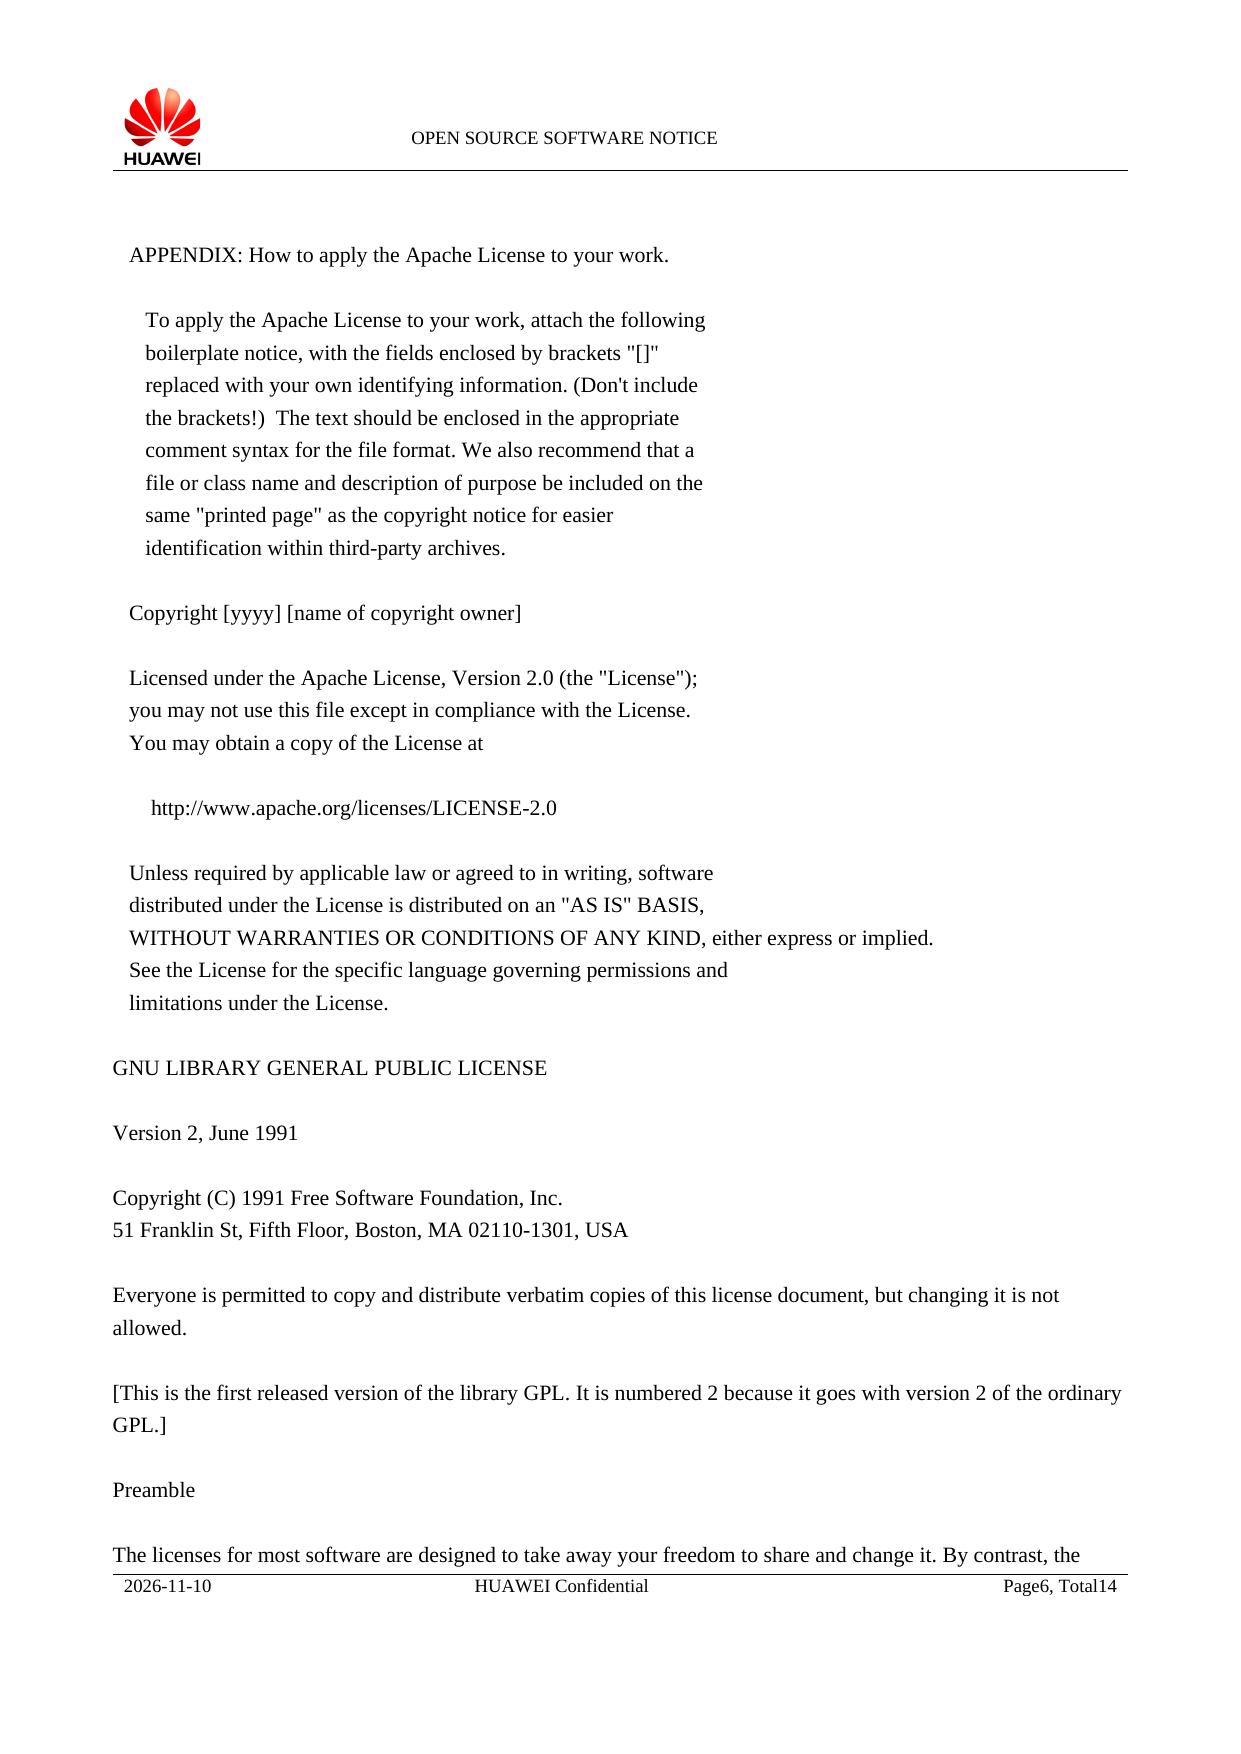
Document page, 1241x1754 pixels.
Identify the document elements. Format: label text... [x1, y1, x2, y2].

picture [124, 88, 201, 165]
